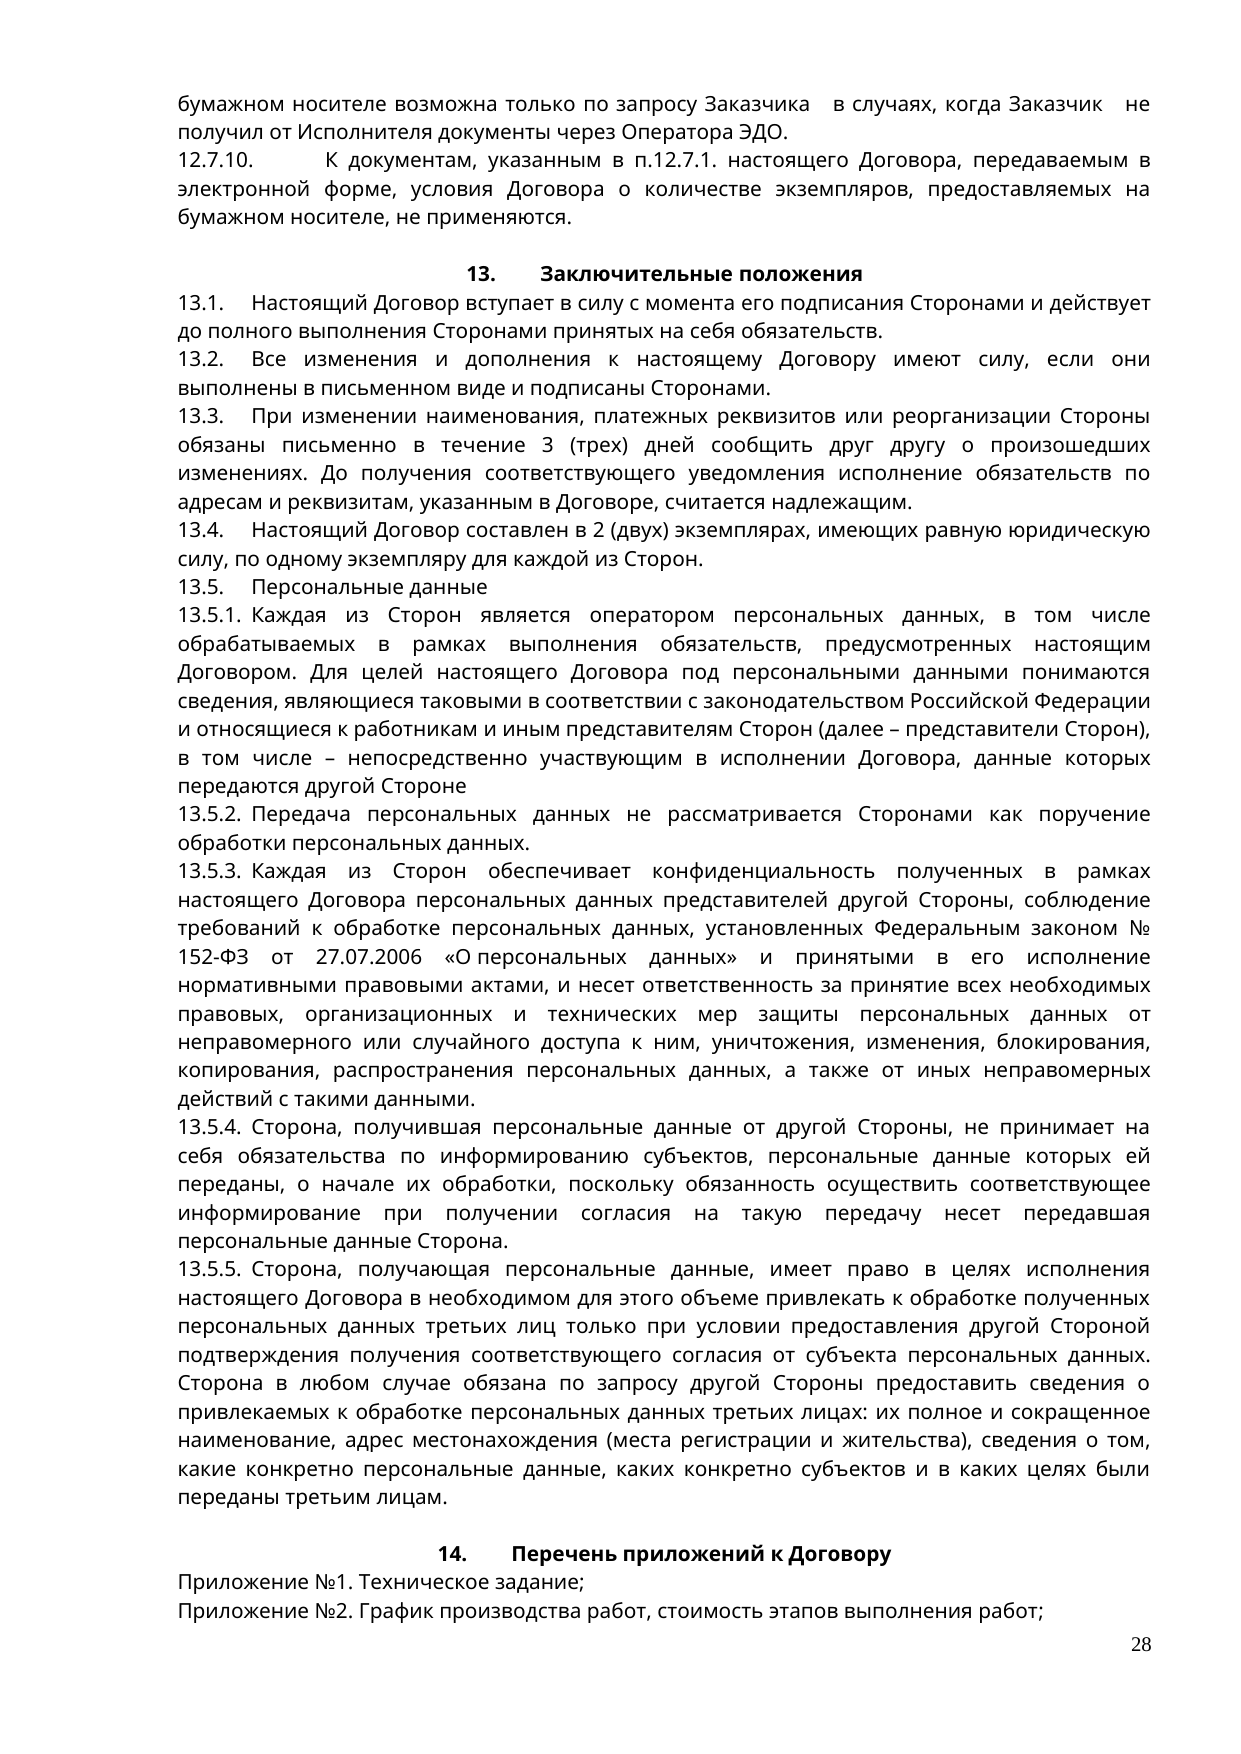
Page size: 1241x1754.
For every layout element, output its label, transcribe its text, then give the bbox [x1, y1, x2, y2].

list Приложение №1. Техническое задание; [177, 1567, 1152, 1596]
list Сторона, получившая персональные данные от другой Стороны, не принимает на себя обязательства по информированию субъектов, персональные данные которых ей переданы, о начале их обработки, поскольку обязанность осуществить соответствующее информирование при получении согласия на такую передачу несет передавшая персональные данные Сторона. [177, 1112, 1152, 1254]
list Настоящий Договор составлен в 2 (двух) экземплярах, имеющих равную юридическую силу, по одному экземпляру для каждой из Сторон. [177, 515, 1152, 572]
list Настоящий Договор вступает в силу с момента его подписания Сторонами и действует до полного выполнения Сторонами принятых на себя обязательств. [177, 288, 1152, 344]
list Персональные данные [177, 572, 1152, 601]
list Перечень приложений к Договору [177, 1539, 1152, 1567]
list При изменении наименования, платежных реквизитов или реорганизации Стороны обязаны письменно в течение 3 (трех) дней сообщить друг другу о произошедших изменениях. До получения соответствующего уведомления исполнение обязательств по адресам и реквизитам, указанным в Договоре, считается надлежащим. [177, 401, 1152, 515]
list Сторона, получающая персональные данные, имеет право в целях исполнения настоящего Договора в необходимом для этого объеме привлекать к обработке полученных персональных данных третьих лиц только при условии предоставления другой Стороной подтверждения получения соответствующего согласия от субъекта персональных данных. Сторона в любом случае обязана по запросу другой Стороны предоставить сведения о привлекаемых к обработке персональных данных третьих лицах: их полное и сокращенное наименование, адрес местонахождения (места регистрации и жительства), сведения о том, какие конкретно персональные данные, каких конкретно субъектов и в каких целях были переданы третьим лицам. [177, 1254, 1152, 1511]
list Приложение №2. График производства работ, стоимость этапов выполнения работ; [177, 1596, 1152, 1624]
list Передача персональных данных не рассматривается Сторонами как поручение обработки персональных данных. [177, 799, 1152, 856]
list Каждая из Сторон является оператором персональных данных, в том числе обрабатываемых в рамках выполнения обязательств, предусмотренных настоящим Договором. Для целей настоящего Договора под персональными данными понимаются сведения, являющиеся таковыми в соответствии с законодательством Российской Федерации и относящиеся к работникам и иным представителям Сторон (далее – представители Сторон), в том числе – непосредственно участвующим в исполнении Договора, данные которых передаются другой Стороне [177, 601, 1152, 799]
list Все изменения и дополнения к настоящему Договору имеют силу, если они выполнены в письменном виде и подписаны Сторонами. [177, 344, 1152, 401]
list Заключительные положения [177, 259, 1152, 288]
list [177, 89, 1152, 146]
list К документам, указанным в п.12.7.1. настоящего Договора, передаваемым в электронной форме, условия Договора о количестве экземпляров, предоставляемых на бумажном носителе, не применяются. [177, 146, 1152, 231]
list Каждая из Сторон обеспечивает конфиденциальность полученных в рамках настоящего Договора персональных данных представителей другой Стороны, соблюдение требований к обработке персональных данных, установленных Федеральным законом № 152-ФЗ от 27.07.2006 «О персональных данных» и принятыми в его исполнение нормативными правовыми актами, и несет ответственность за принятие всех необходимых правовых, организационных и технических мер защиты персональных данных от неправомерного или случайного доступа к ним, уничтожения, изменения, блокирования, копирования, распространения персональных данных, а также от иных неправомерных действий с такими данными. [177, 856, 1152, 1112]
